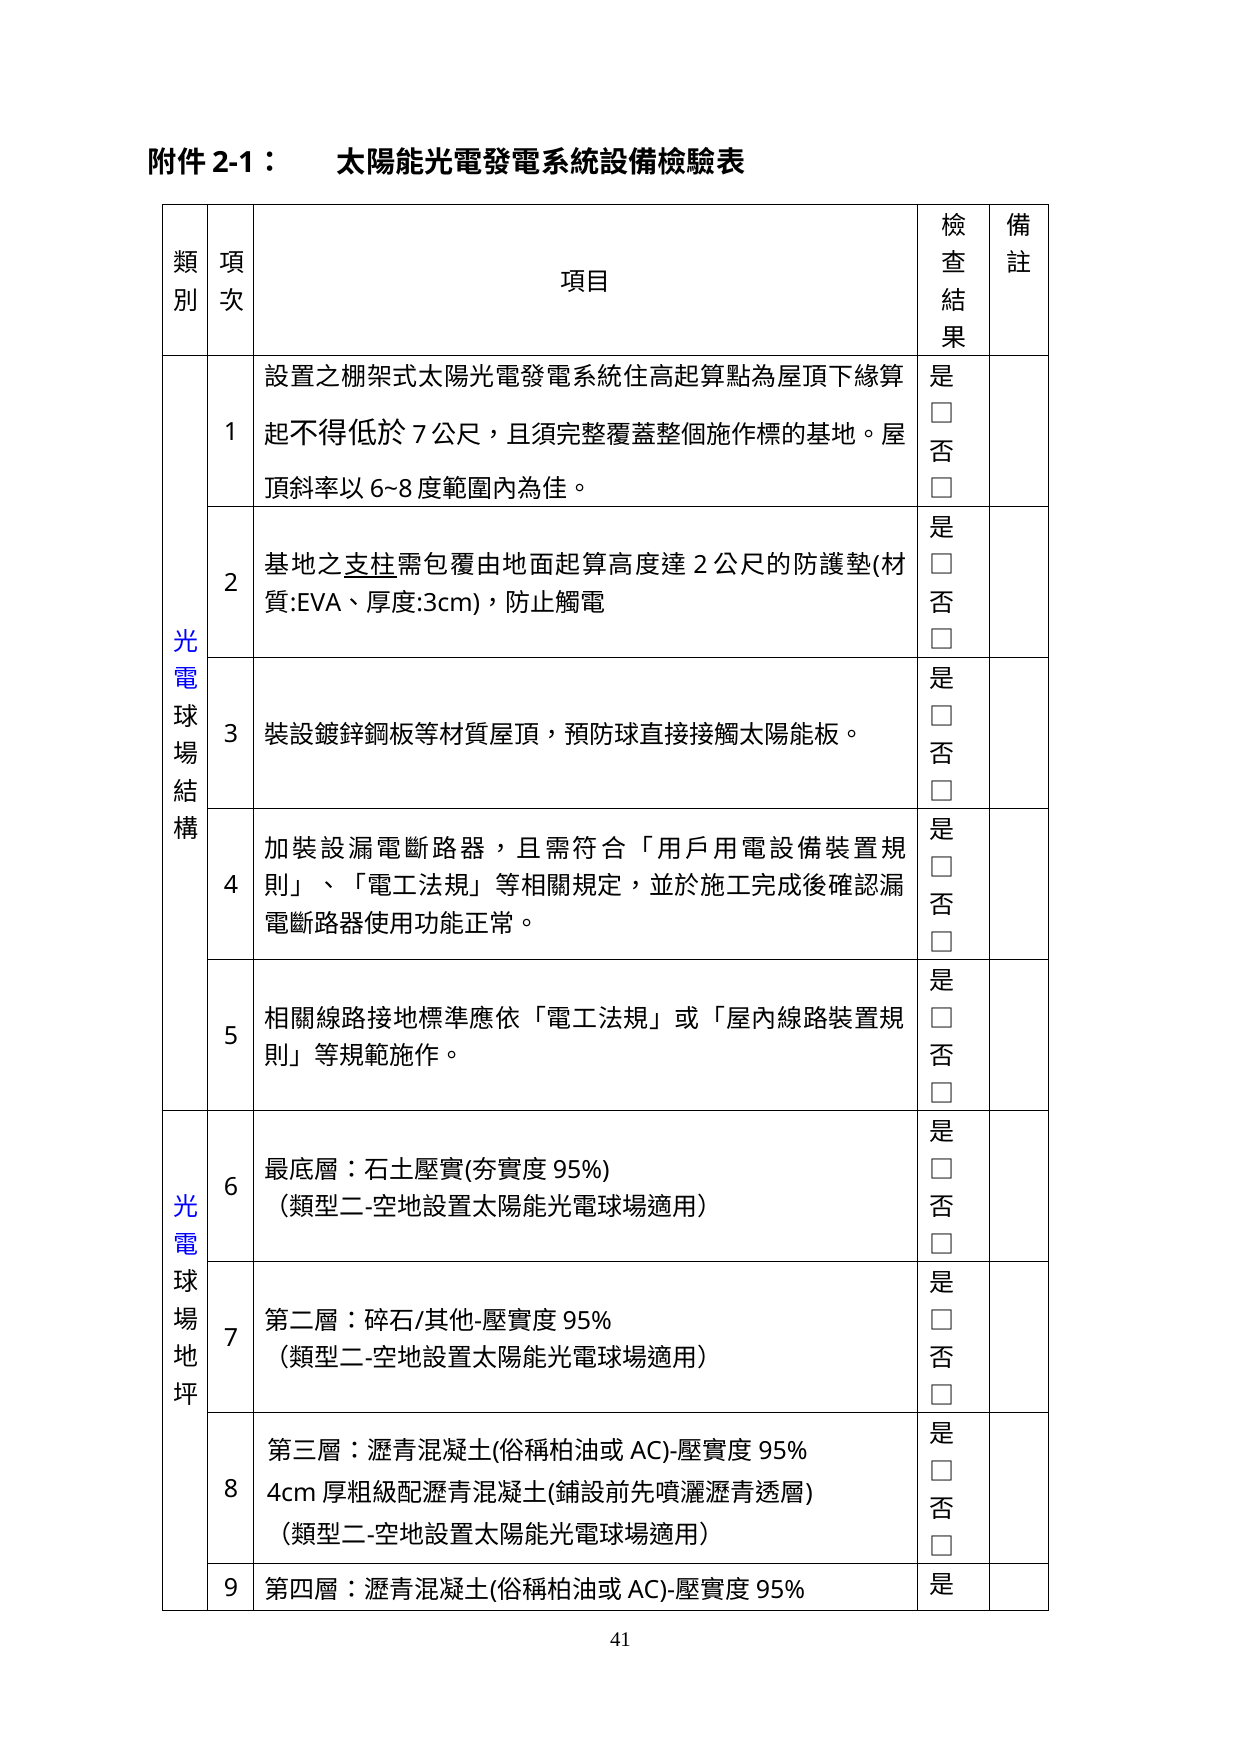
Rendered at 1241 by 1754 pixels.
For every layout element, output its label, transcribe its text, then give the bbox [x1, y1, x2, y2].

table_cell 基地之支柱需包覆由地面起算高度達2公尺的防護墊(材質:EVA、厚度:3cm)，防止觸電 [254, 507, 917, 657]
table_cell 相關線路接地標準應依「電工法規」或「屋內線路裝置規則」等規範施作。 [254, 960, 917, 1110]
table_cell 設置之棚架式太陽光電發電系統住高起算點為屋頂下緣算起不得低於7公尺，且須完整覆蓋整個施作標的基地。屋頂斜率以6~8度範圍內為佳。 [254, 356, 917, 506]
table_cell 第三層：瀝青混凝土(俗稱柏油或 AC)-壓實度 95% 4cm 厚粗級配瀝青混凝土(鋪設前先噴灑瀝青透層) （類型二-空地設置太陽能光電球場適用） [254, 1413, 917, 1563]
table_cell 加裝設漏電斷路器，且需符合「用戶用電設備裝置規則」、「電工法規」等相關規定，並於施工完成後確認漏電斷路器使用功能正常。 [254, 809, 917, 959]
table_cell [990, 507, 1048, 657]
table_cell [990, 1111, 1048, 1261]
table_cell 4 [208, 809, 253, 959]
table_cell 光電球場結構 [163, 356, 207, 1110]
table_cell [990, 1564, 1048, 1610]
table_cell 是□ 否□ [918, 1111, 989, 1261]
table_cell 是□ 否□ [918, 1413, 989, 1563]
table_cell 8 [208, 1413, 253, 1563]
table_cell 9 [208, 1564, 253, 1610]
table_cell 是□ 否□ [918, 356, 989, 506]
table_cell 裝設鍍鋅鋼板等材質屋頂，預防球直接接觸太陽能板。 [254, 658, 917, 808]
table_cell 是□ 否□ [918, 1262, 989, 1412]
table_cell 是□ 否□ [918, 809, 989, 959]
table_cell 是□ 否□ [918, 1564, 989, 1610]
table_header 項目 [254, 205, 917, 355]
table_header 檢查 結果 [918, 205, 989, 355]
table_cell [990, 1413, 1048, 1563]
table_cell 是□ 否□ [918, 658, 989, 808]
table_header 類別 [163, 205, 207, 355]
table_cell 2 [208, 507, 253, 657]
table_header 備註 [990, 205, 1048, 355]
table_header 項次 [208, 205, 253, 355]
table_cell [254, 1564, 917, 1610]
table_cell 3 [208, 658, 253, 808]
text 附件2-1： 太陽能光電發電系統設備檢驗表 [148, 122, 1063, 197]
table_cell [990, 356, 1048, 506]
table_cell 7 [208, 1262, 253, 1412]
table_cell [990, 658, 1048, 808]
table_cell 5 [208, 960, 253, 1110]
table_cell 第二層：碎石/其他-壓實度 95% （類型二-空地設置太陽能光電球場適用） [254, 1262, 917, 1412]
table_cell 是□ 否□ [918, 960, 989, 1110]
table_cell 是□ 否□ [918, 507, 989, 657]
table_cell 光電球場地坪 [163, 1111, 207, 1610]
table_cell 最底層：石土壓實(夯實度 95%) （類型二-空地設置太陽能光電球場適用） [254, 1111, 917, 1261]
table_cell [990, 960, 1048, 1110]
table_cell 6 [208, 1111, 253, 1261]
table_cell 1 [208, 356, 253, 506]
table_cell [990, 1262, 1048, 1412]
table_cell [990, 809, 1048, 959]
